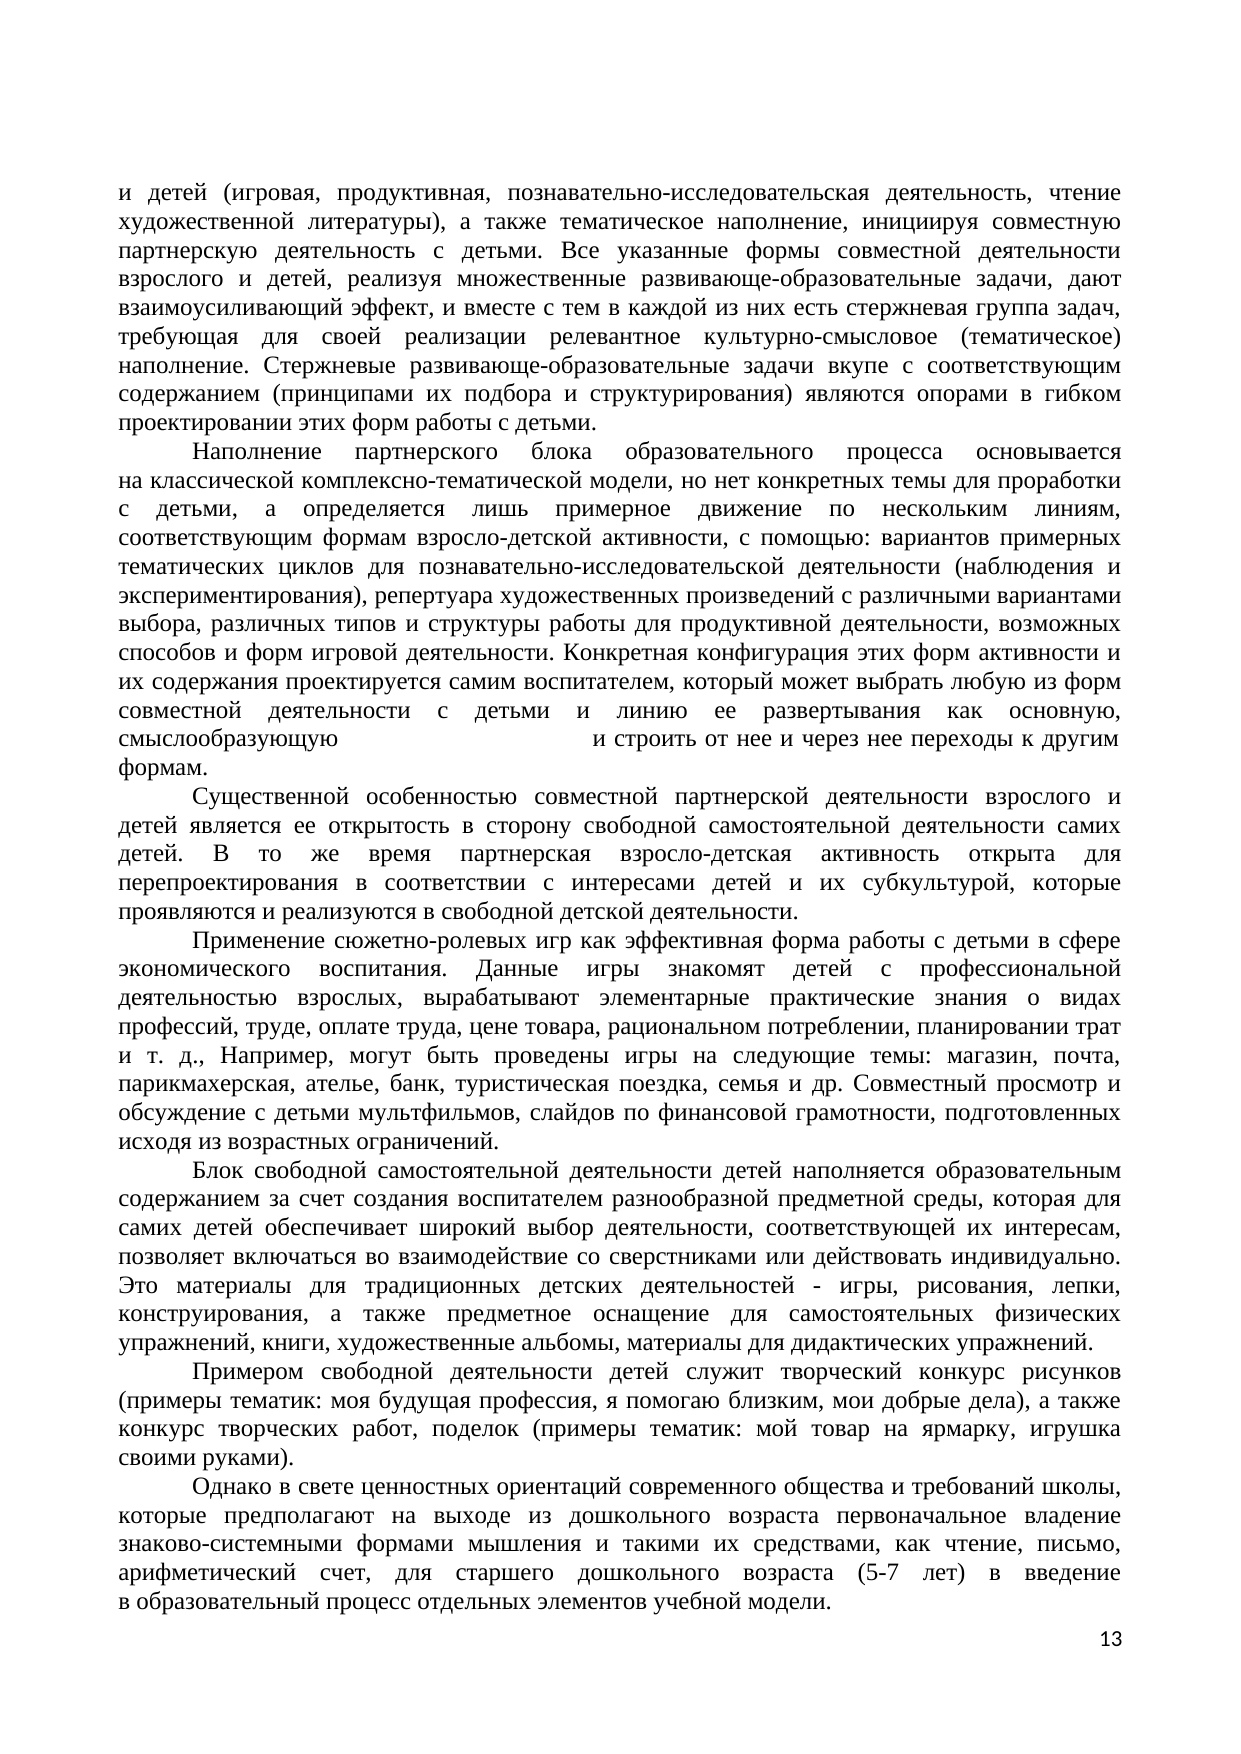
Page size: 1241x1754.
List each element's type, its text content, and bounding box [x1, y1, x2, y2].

text Однако в свете ценностных ориентаций современного общества и требований школы, которые предполагают на выходе из дошкольного возраста первоначальное владение знаково-системными формами мышления и такими их средствами, как чтение, письмо, арифметический счет, для старшего дошкольного возраста (5-7 лет) в введение в образовательный процесс отдельных элементов учебной модели. [118, 1471, 1122, 1615]
text Существенной особенностью совместной партнерской деятельности взрослого и детей является ее открытость в сторону свободной самостоятельной деятельности самих детей. В то же время партнерская взросло-детская активность открыта для перепроектирования в соответствии с интересами детей и их субкультурой, которые проявляются и реализуются в свободной детской деятельности. [118, 781, 1122, 925]
text Применение сюжетно-ролевых игр как эффективная форма работы с детьми в сфере экономического воспитания. Данные игры знакомят детей с профессиональной деятельностью взрослых, вырабатывают элементарные практические знания о видах профессий, труде, оплате труда, цене товара, рациональном потреблении, планировании трат и т. д., Например, могут быть проведены игры на следующие темы: магазин, почта, парикмахерская, ателье, банк, туристическая поездка, семья и др. Совместный просмотр и обсуждение с детьми мультфильмов, слайдов по финансовой грамотности, подготовленных исходя из возрастных ограничений. [118, 925, 1122, 1155]
text Наполнение партнерского блока образовательного процесса основывается на классической комплексно-тематической модели, но нет конкретных темы для проработки с детьми, а определяется лишь примерное движение по нескольким линиям, соответствующим формам взросло-детской активности, с помощью: вариантов примерных тематических циклов для познавательно-исследовательской деятельности (наблюдения и экспериментирования), репертуара художественных произведений с различными вариантами выбора, различных типов и структуры работы для продуктивной деятельности, возможных способов и форм игровой деятельности. Конкретная конфигурация этих форм активности и их содержания проектируется самим воспитателем, который может выбрать любую из форм совместной деятельности с детьми и линию ее развертывания как основную, смыслообразующую и строить от нее и через нее переходы к другим формам. [118, 436, 1122, 781]
text Блок свободной самостоятельной деятельности детей наполняется образовательным содержанием за счет создания воспитателем разнообразной предметной среды, которая для самих детей обеспечивает широкий выбор деятельности, соответствующей их интересам, позволяет включаться во взаимодействие со сверстниками или действовать индивидуально. Это материалы для традиционных детских деятельностей - игры, рисования, лепки, конструирования, а также предметное оснащение для самостоятельных физических упражнений, книги, художественные альбомы, материалы для дидактических упражнений. [118, 1155, 1122, 1356]
text и детей (игровая, продуктивная, познавательно-исследовательская деятельность, чтение художественной литературы), а также тематическое наполнение, инициируя совместную партнерскую деятельность с детьми. Все указанные формы совместной деятельности взрослого и детей, реализуя множественные развивающе-образовательные задачи, дают взаимоусиливающий эффект, и вместе с тем в каждой из них есть стержневая группа задач, требующая для своей реализации релевантное культурно-смысловое (тематическое) наполнение. Стержневые развивающе-образовательные задачи вкупе с соответствующим содержанием (принципами их подбора и структурирования) являются опорами в гибком проектировании этих форм работы с детьми. [118, 177, 1122, 436]
text Примером свободной деятельности детей служит творческий конкурс рисунков (примеры тематик: моя будущая профессия, я помогаю близким, мои добрые дела), а также конкурс творческих работ, поделок (примеры тематик: мой товар на ярмарку, игрушка своими руками). [118, 1356, 1122, 1471]
